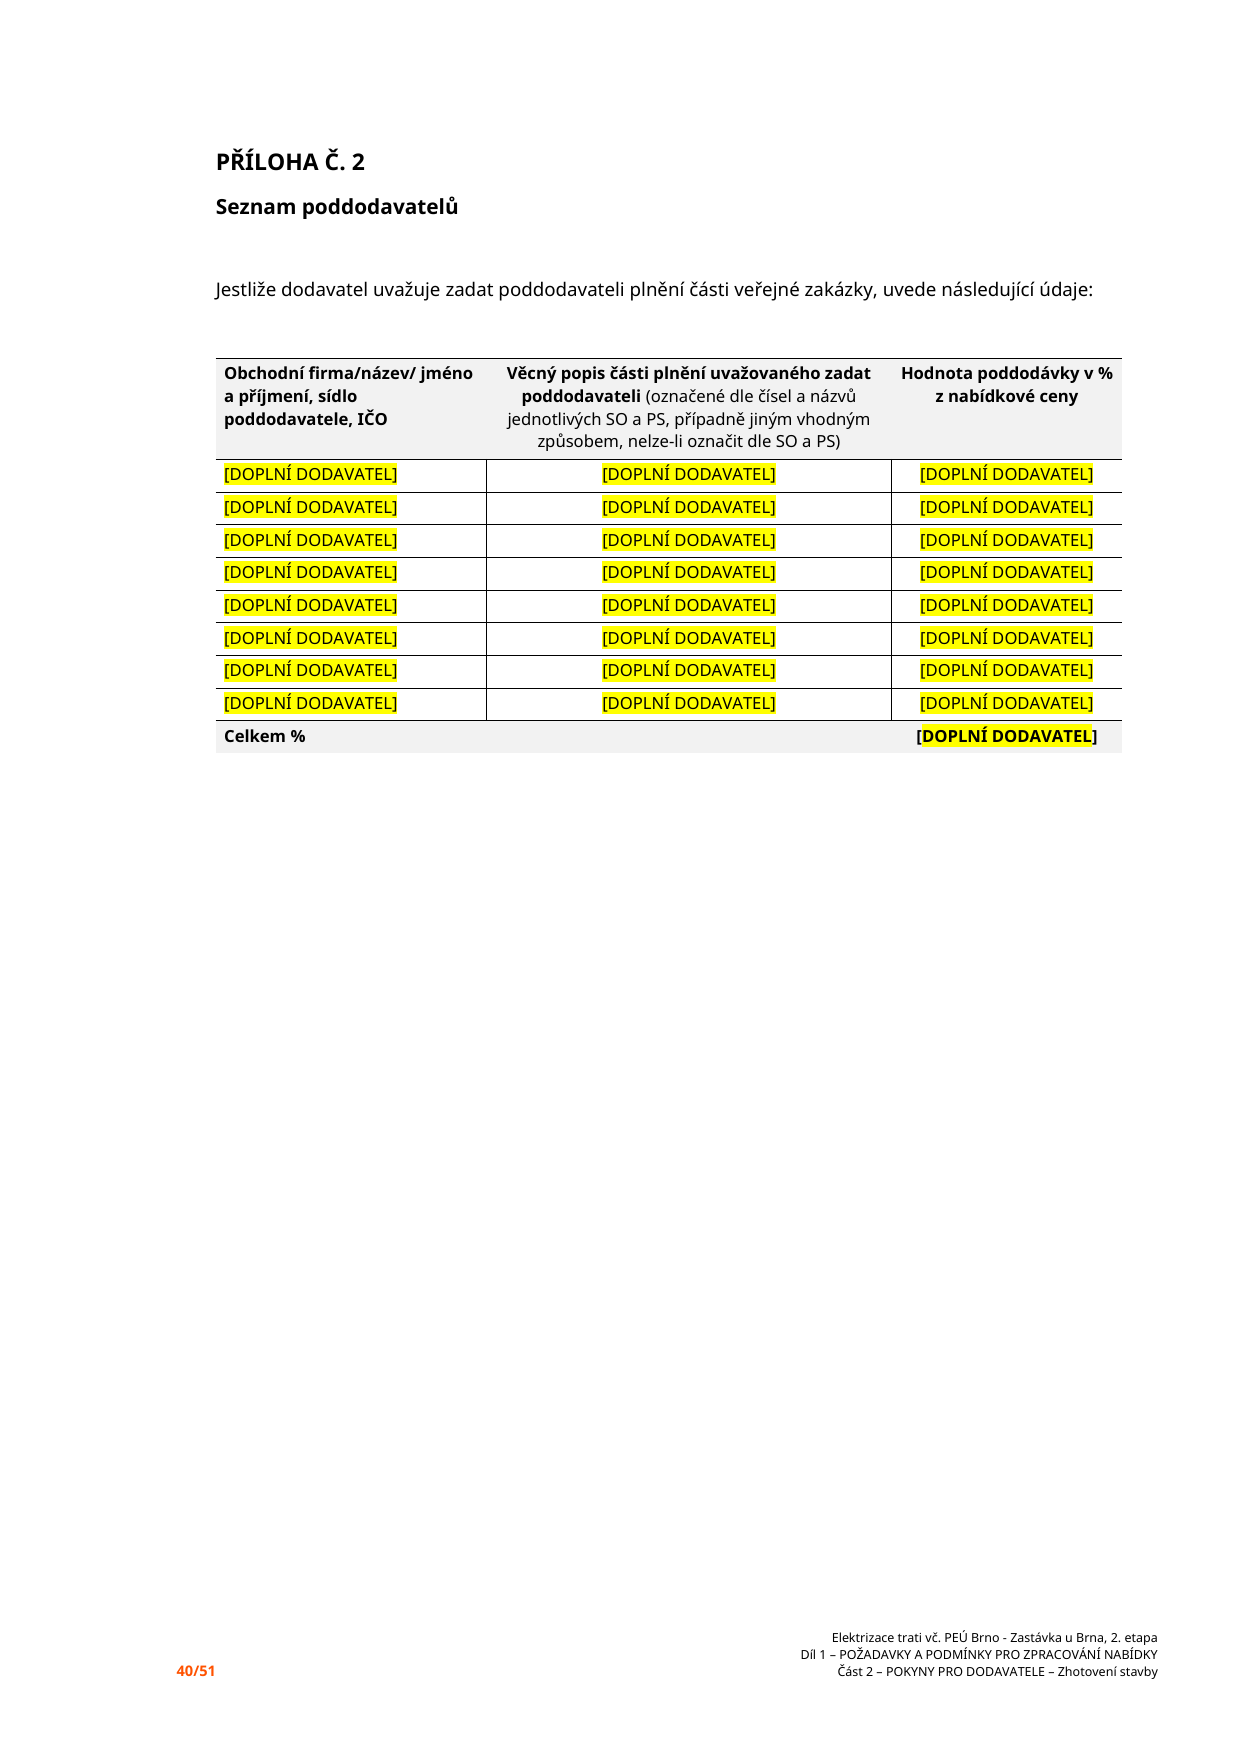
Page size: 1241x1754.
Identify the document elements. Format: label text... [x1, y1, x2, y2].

table_cell [DOPLNÍ DODAVATEL] [892, 689, 1122, 720]
table_cell [DOPLNÍ DODAVATEL] [487, 525, 891, 557]
table_cell [DOPLNÍ DODAVATEL] [216, 591, 486, 622]
table_cell [DOPLNÍ DODAVATEL] [487, 656, 891, 688]
table_header Obchodní firma/název/ jméno a příjmení, sídlo poddodavatele, IČO [216, 359, 486, 459]
table_cell [DOPLNÍ DODAVATEL] [892, 558, 1122, 589]
table_cell [DOPLNÍ DODAVATEL] [487, 623, 891, 655]
table_header Hodnota poddodávky v % z nabídkové ceny [891, 359, 1122, 459]
table_cell [DOPLNÍ DODAVATEL] [487, 591, 891, 622]
text Jestliže dodavatel uvažuje zadat poddodavateli plnění části veřejné zakázky, uvede následující údaje: [216, 277, 1122, 302]
table_header Věcný popis části plnění uvažovaného zadat poddodavateli (označené dle čísel a názvů jednotlivých SO a PS, případně jiným vhodným způsobem, nelze-li označit dle SO a PS) [486, 359, 891, 459]
table_cell [486, 721, 891, 753]
table_cell [DOPLNÍ DODAVATEL] [892, 525, 1122, 557]
table_cell [DOPLNÍ DODAVATEL] [487, 460, 891, 491]
table_cell [DOPLNÍ DODAVATEL] [216, 689, 486, 720]
table_cell [DOPLNÍ DODAVATEL] [216, 558, 486, 589]
table_cell [DOPLNÍ DODAVATEL] [487, 558, 891, 589]
text Příloha č. 2 [216, 146, 1122, 177]
table_cell [DOPLNÍ DODAVATEL] [216, 525, 486, 557]
table_cell [DOPLNÍ DODAVATEL] [487, 493, 891, 524]
table_cell [DOPLNÍ DODAVATEL] [892, 493, 1122, 524]
table_cell [DOPLNÍ DODAVATEL] [891, 721, 1122, 753]
table_cell [DOPLNÍ DODAVATEL] [892, 656, 1122, 688]
table_cell [DOPLNÍ DODAVATEL] [216, 623, 486, 655]
table_cell [DOPLNÍ DODAVATEL] [892, 460, 1122, 491]
table_cell [DOPLNÍ DODAVATEL] [487, 689, 891, 720]
table_cell [DOPLNÍ DODAVATEL] [892, 623, 1122, 655]
table_cell [DOPLNÍ DODAVATEL] [216, 493, 486, 524]
table_cell [DOPLNÍ DODAVATEL] [216, 460, 486, 491]
table_cell Celkem % [216, 721, 486, 753]
text Seznam poddodavatelů [216, 192, 1122, 221]
table_cell [DOPLNÍ DODAVATEL] [892, 591, 1122, 622]
table_cell [DOPLNÍ DODAVATEL] [216, 656, 486, 688]
